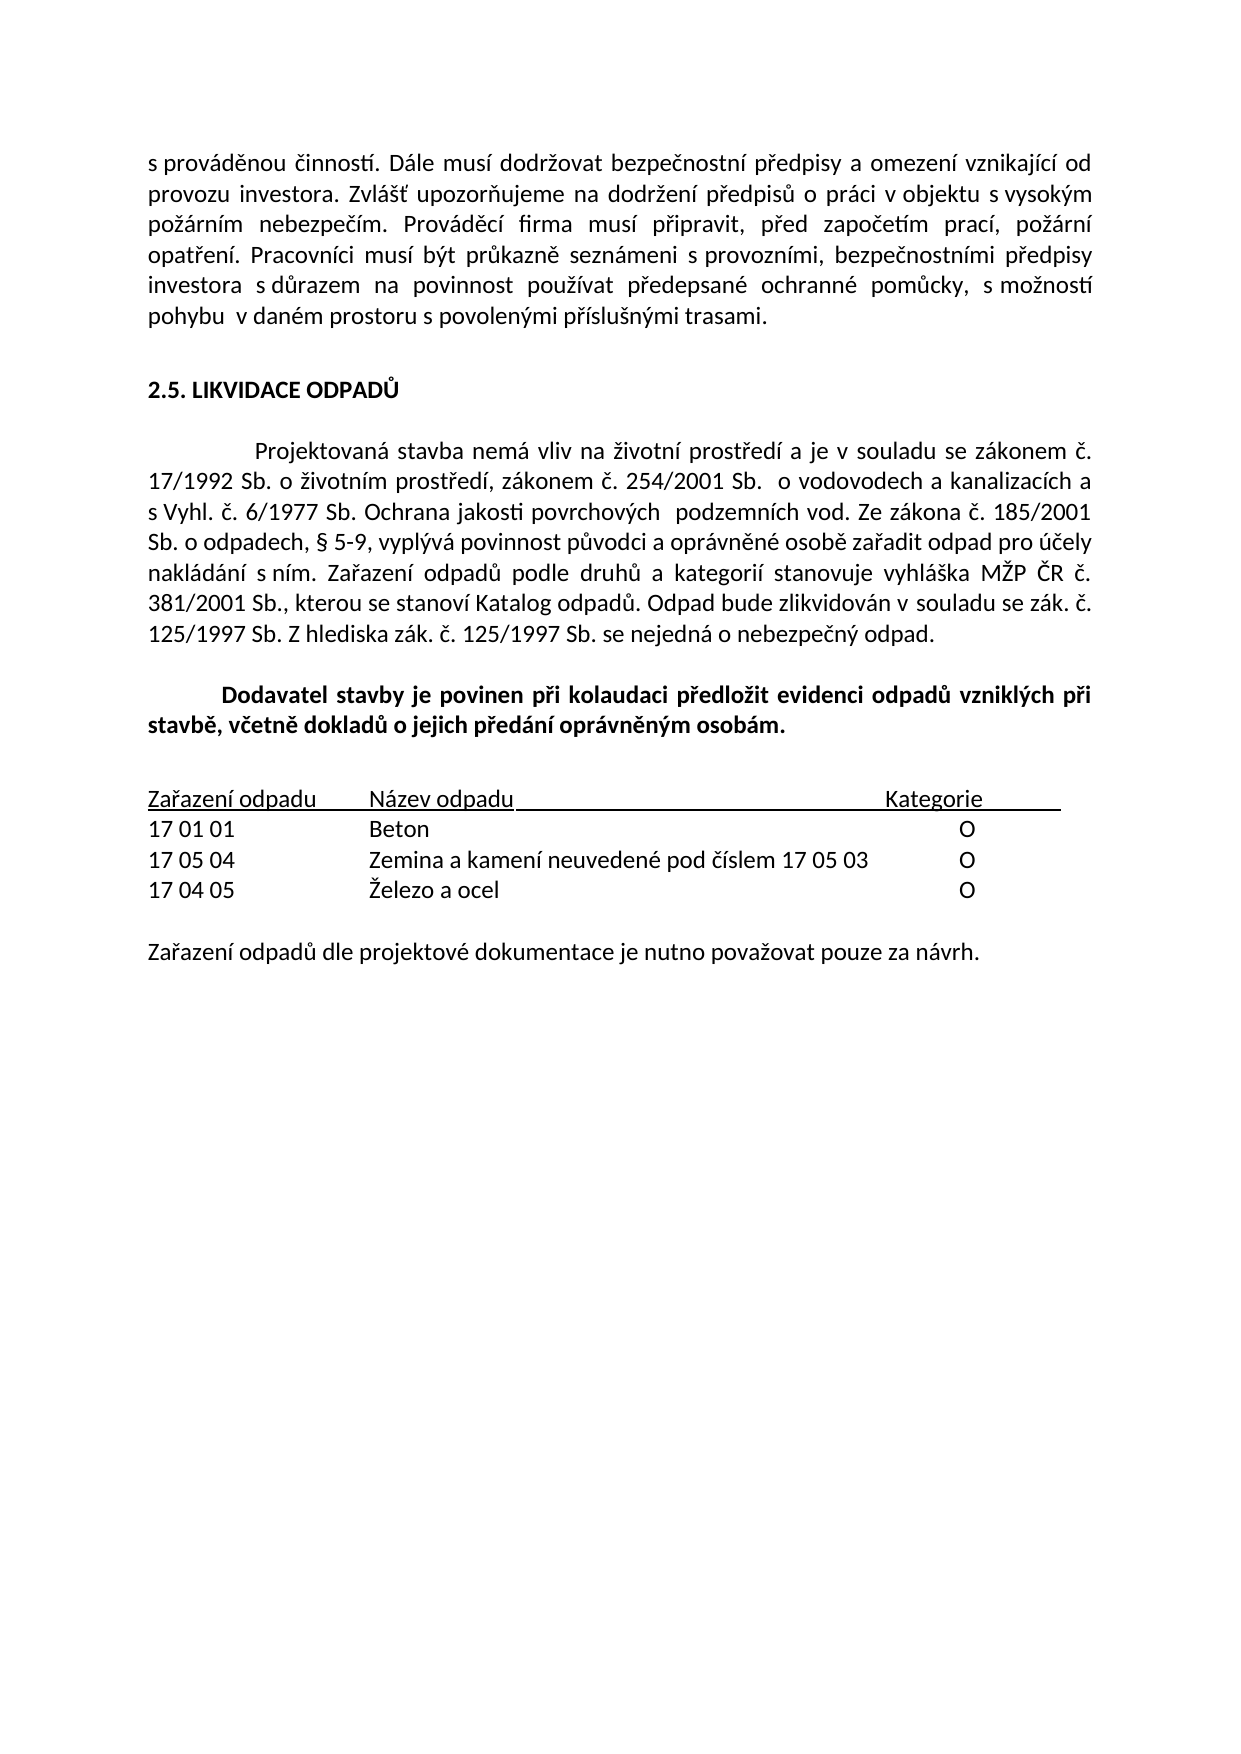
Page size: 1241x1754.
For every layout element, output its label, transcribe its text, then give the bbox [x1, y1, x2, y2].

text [148, 148, 1093, 331]
text 17 01 01 Beton O [148, 813, 1093, 844]
text Dodavatel stavby je povinen při kolaudaci předložit evidenci odpadů vzniklých při stavbě, včetně dokladů o jejich předání oprávněným osobám. [148, 679, 1093, 740]
text Projektovaná stavba nemá vliv na životní prostředí a je v souladu se zákonem č. 17/1992 Sb. o životním prostředí, zákonem č. 254/2001 Sb. o vodovodech a kanalizacích a s Vyhl. č. 6/1977 Sb. Ochrana jakosti povrchových podzemních vod. Ze zákona č. 185/2001 Sb. o odpadech, § 5-9, vyplývá povinnost původci a oprávněné osobě zařadit odpad pro účely nakládání s ním. Zařazení odpadů podle druhů a kategorií stanovuje vyhláška MŽP ČR č. 381/2001 Sb., kterou se stanoví Katalog odpadů. Odpad bude zlikvidován v souladu se zák. č. 125/1997 Sb. Z hlediska zák. č. 125/1997 Sb. se nejedná o nebezpečný odpad. [148, 435, 1093, 648]
text Zařazení odpadu Název odpadu Kategorie [148, 783, 1093, 813]
text 17 05 04 Zemina a kamení neuvedené pod číslem 17 05 03 O [148, 844, 1093, 874]
text 17 04 05 Železo a ocel O [148, 874, 1093, 905]
text 2.5. LIKVIDACE ODPADŮ [148, 374, 1093, 404]
text Zařazení odpadů dle projektové dokumentace je nutno považovat pouze za návrh. [148, 936, 1093, 966]
